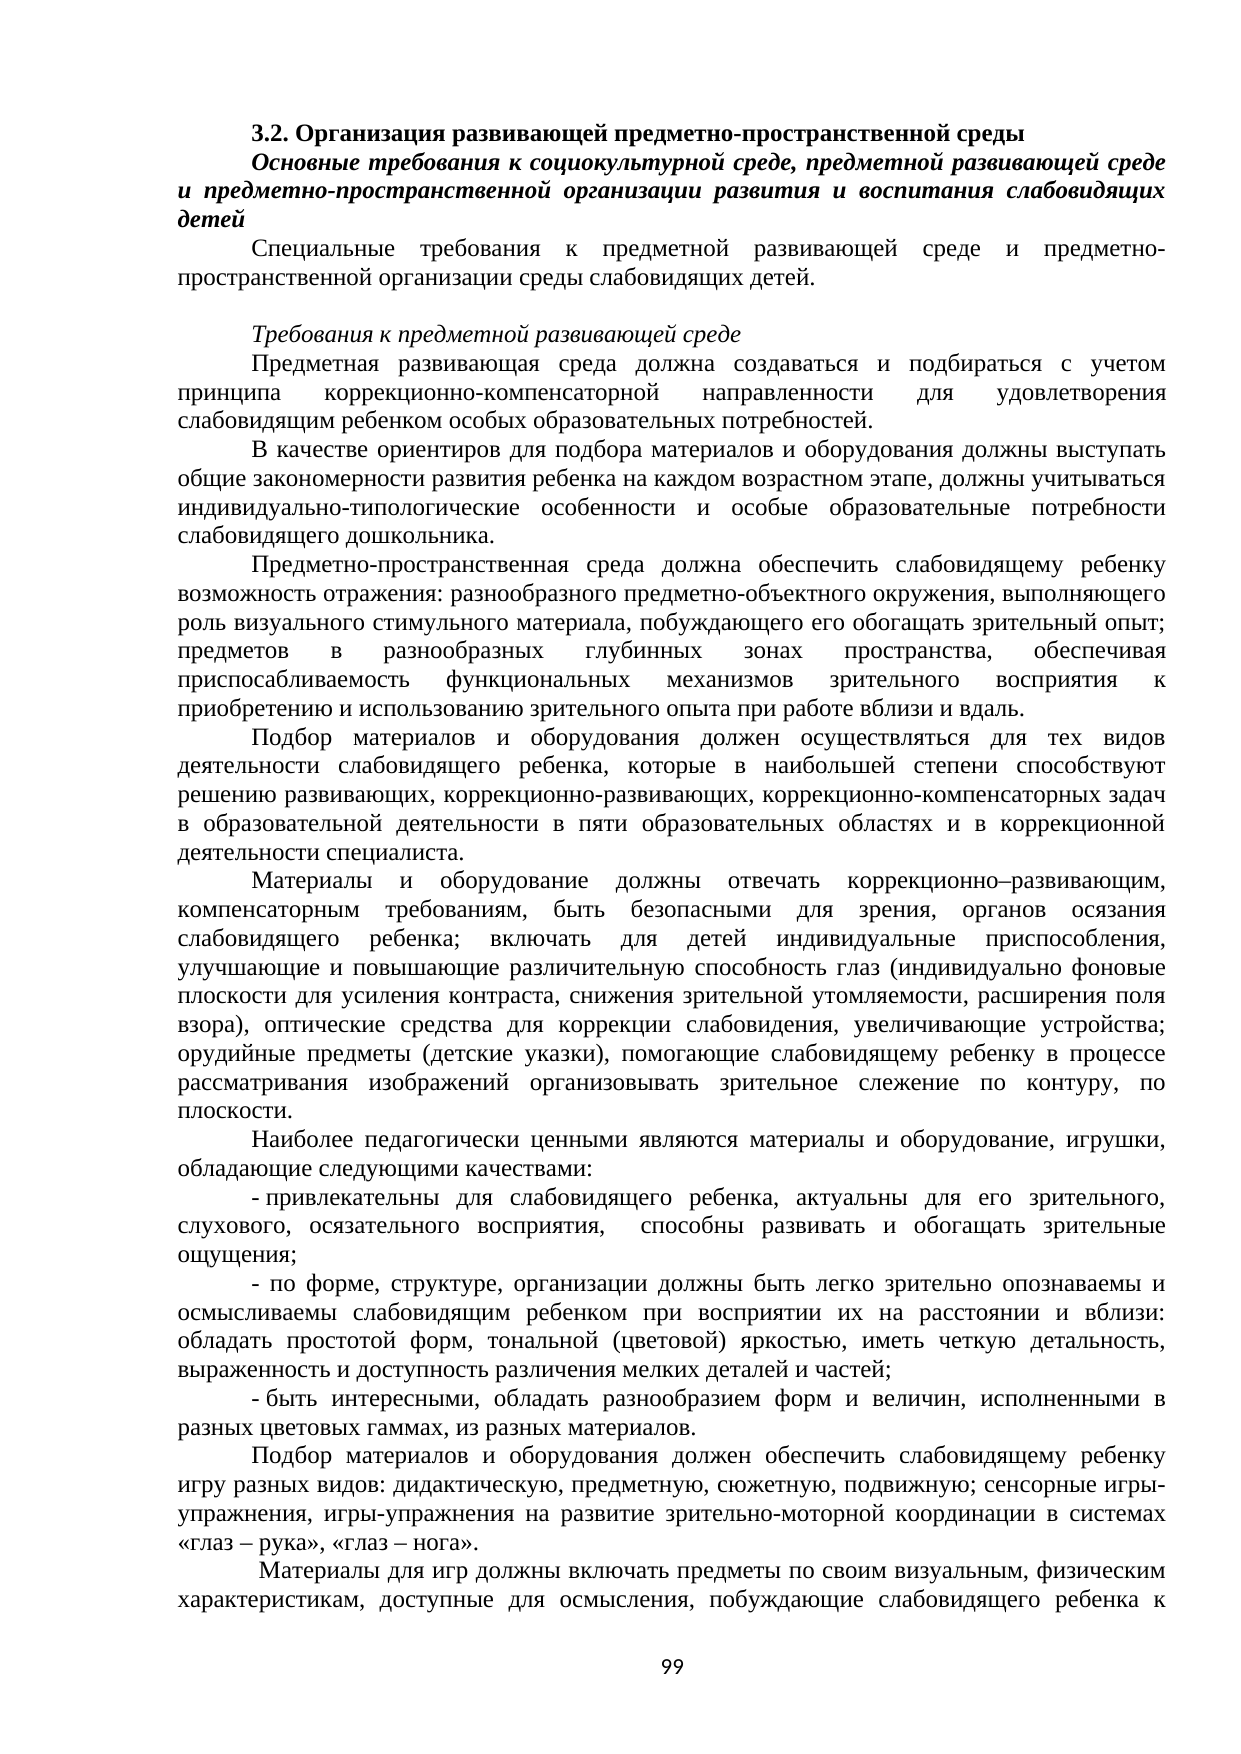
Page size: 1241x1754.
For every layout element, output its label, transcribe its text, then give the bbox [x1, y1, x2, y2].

text - быть интересными, обладать разнообразием форм и величин, исполненными в разных цветовых гаммах, из разных материалов. [177, 1383, 1167, 1441]
text Подбор материалов и оборудования должен обеспечить слабовидящему ребенку игру разных видов: дидактическую, предметную, сюжетную, подвижную; сенсорные игры-упражнения, игры-упражнения на развитие зрительно-моторной координации в системах «глаз – рука», «глаз – нога». [177, 1441, 1167, 1556]
text Предметная развивающая среда должна создаваться и подбираться с учетом принципа коррекционно-компенсаторной направленности для удовлетворения слабовидящим ребенком особых образовательных потребностей. [177, 348, 1167, 434]
text Предметно-пространственная среда должна обеспечить слабовидящему ребенку возможность отражения: разнообразного предметно-объектного окружения, выполняющего роль визуального стимульного материала, побуждающего его обогащать зрительный опыт; предметов в разнообразных глубинных зонах пространства, обеспечивая приспосабливаемость функциональных механизмов зрительного восприятия к приобретению и использованию зрительного опыта при работе вблизи и вдаль. [177, 549, 1167, 722]
text В качестве ориентиров для подбора материалов и оборудования должны выступать общие закономерности развития ребенка на каждом возрастном этапе, должны учитываться индивидуально-типологические особенности и особые образовательные потребности слабовидящего дошкольника. [177, 434, 1167, 549]
text Материалы и оборудование должны отвечать коррекционно–развивающим, компенсаторным требованиям, быть безопасными для зрения, органов осязания слабовидящего ребенка; включать для детей индивидуальные приспособления, улучшающие и повышающие различительную способность глаз (индивидуально фоновые плоскости для усиления контраста, снижения зрительной утомляемости, расширения поля взора), оптические средства для коррекции слабовидения, увеличивающие устройства; орудийные предметы (детские указки), помогающие слабовидящему ребенку в процессе рассматривания изображений организовывать зрительное слежение по контуру, по плоскости. [177, 866, 1167, 1124]
text - по форме, структуре, организации должны быть легко зрительно опознаваемы и осмысливаемы слабовидящим ребенком при восприятии их на расстоянии и вблизи: обладать простотой форм, тональной (цветовой) яркостью, иметь четкую детальность, выраженность и доступность различения мелких деталей и частей; [177, 1268, 1167, 1383]
text Наиболее педагогически ценными являются материалы и оборудование, игрушки, обладающие следующими качествами: [177, 1124, 1167, 1182]
text 3.2. Организация развивающей предметно-пространственной среды [177, 118, 1167, 147]
text Требования к предметной развивающей среде [177, 319, 1167, 348]
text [177, 1556, 1167, 1613]
text Основные требования к социокультурной среде, предметной развивающей среде и предметно-пространственной организации развития и воспитания слабовидящих детей [177, 147, 1167, 233]
text Подбор материалов и оборудования должен осуществляться для тех видов деятельности слабовидящего ребенка, которые в наибольшей степени способствуют решению развивающих, коррекционно-развивающих, коррекционно-компенсаторных задач в образовательной деятельности в пяти образовательных областях и в коррекционной деятельности специалиста. [177, 722, 1167, 866]
text - привлекательны для слабовидящего ребенка, актуальны для его зрительного, слухового, осязательного восприятия, способны развивать и обогащать зрительные ощущения; [177, 1182, 1167, 1268]
text Специальные требования к предметной развивающей среде и предметно-пространственной организации среды слабовидящих детей. [177, 233, 1167, 291]
